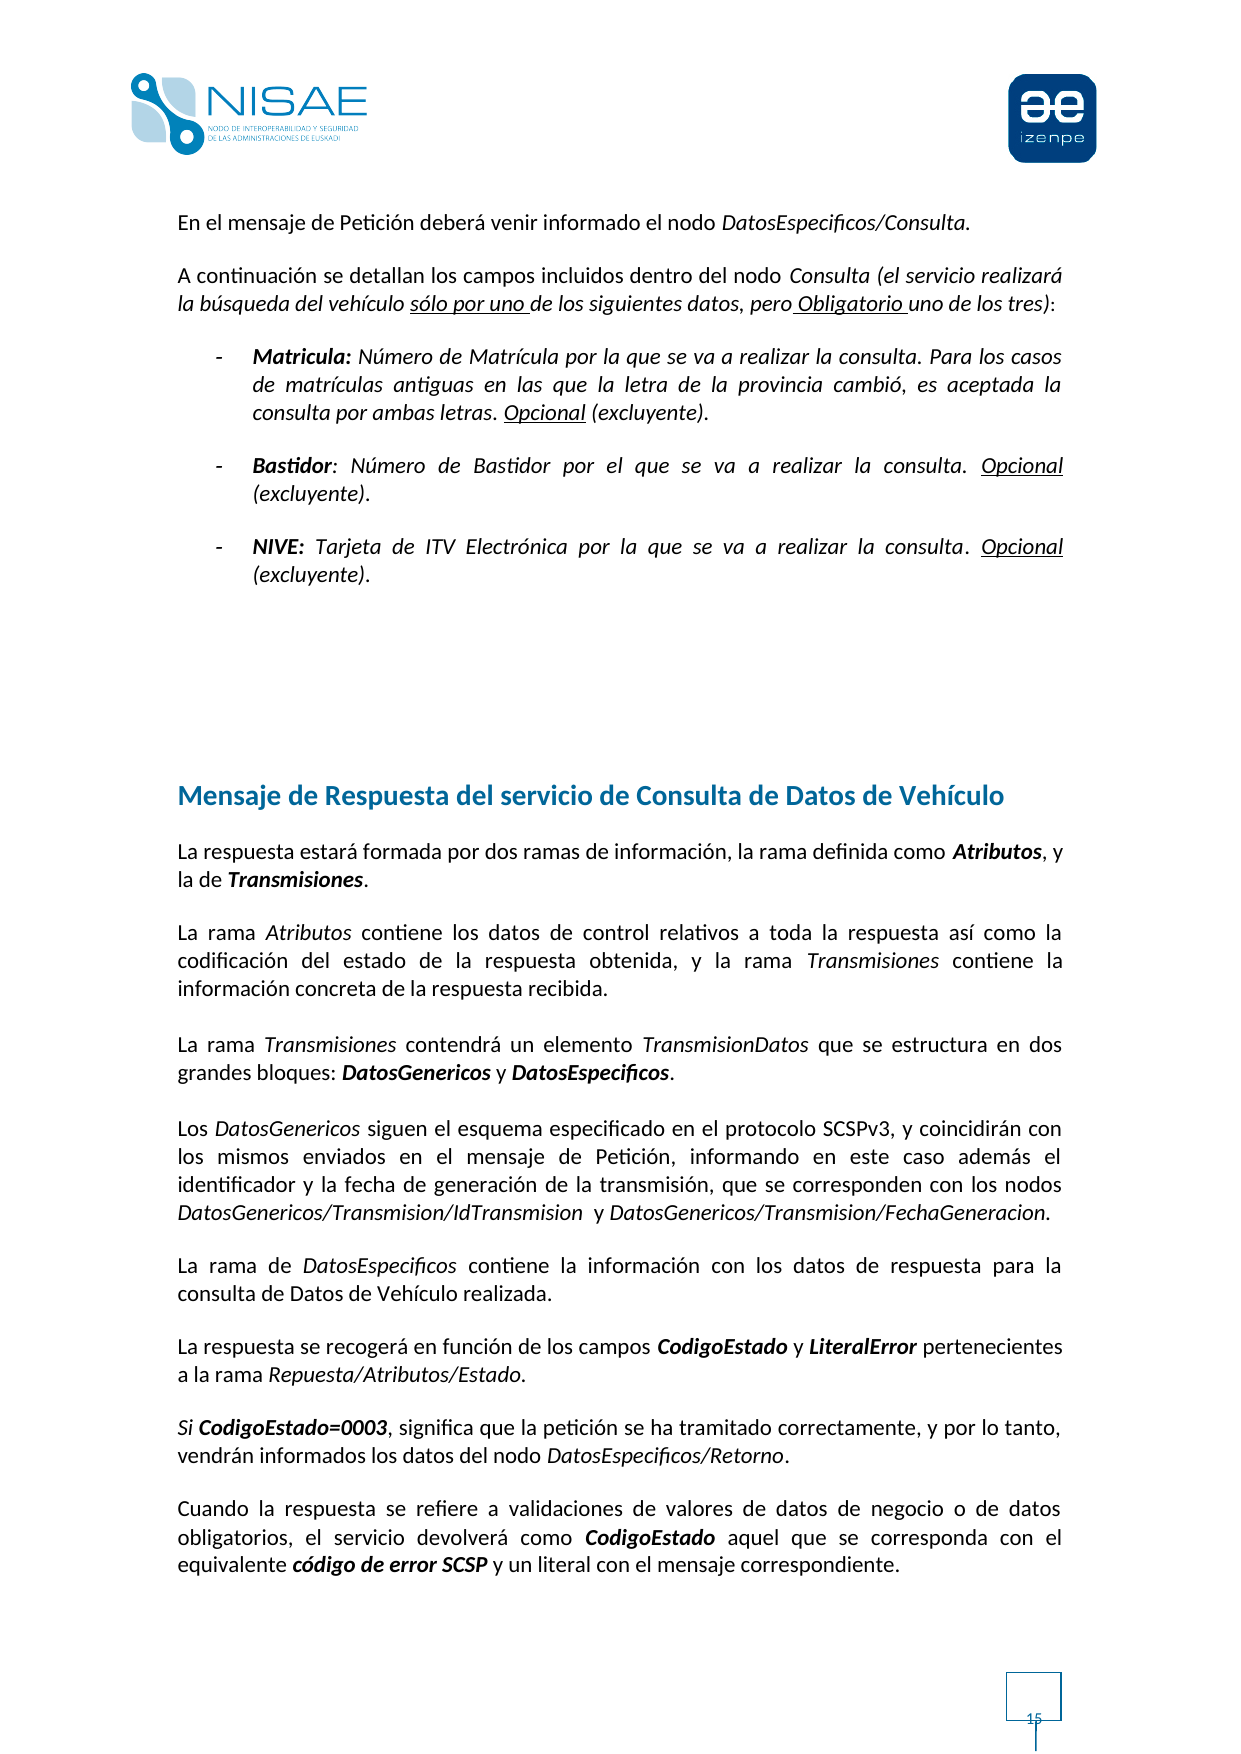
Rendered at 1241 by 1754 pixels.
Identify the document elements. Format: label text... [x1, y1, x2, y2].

list NIVE: Tarjeta de ITV Electrónica por la que se va a realizar la consulta. Opcional (excluyente). [215, 532, 1063, 588]
text La respuesta estará formada por dos ramas de información, la rama definida como Atributos, y la de Transmisiones. [177, 837, 1063, 893]
list Matricula: Número de Matrícula por la que se va a realizar la consulta. Para los casos de matrículas antiguas en las que la letra de la provincia cambió, es aceptada la consulta por ambas letras. Opcional (excluyente). [215, 342, 1063, 426]
text La rama Atributos contiene los datos de control relativos a toda la respuesta así como la codificación del estado de la respuesta obtenida, y la rama Transmisiones contiene la información concreta de la respuesta recibida. [177, 918, 1063, 1002]
text La respuesta se recogerá en función de los campos CodigoEstado y LiteralError pertenecientes a la rama Repuesta/Atributos/Estado. [177, 1332, 1063, 1388]
text La rama de DatosEspecificos contiene la información con los datos de respuesta para la consulta de Datos de Vehículo realizada. [177, 1251, 1063, 1307]
text Cuando la respuesta se refiere a validaciones de valores de datos de negocio o de datos obligatorios, el servicio devolverá como CodigoEstado aquel que se corresponda con el equivalente código de error SCSP y un literal con el mensaje correspondiente. [177, 1494, 1063, 1579]
text Los DatosGenericos siguen el esquema especificado en el protocolo SCSPv3, y coincidirán con los mismos enviados en el mensaje de Petición, informando en este caso además el identificador y la fecha de generación de la transmisión, que se corresponden con los nodos DatosGenericos/Transmision/IdTransmision y DatosGenericos/Transmision/FechaGeneracion. [177, 1114, 1063, 1226]
text Si CodigoEstado=0003, significa que la petición se ha tramitado correctamente, y por lo tanto, vendrán informados los datos del nodo DatosEspecificos/Retorno. [177, 1413, 1063, 1469]
picture [149, 73, 386, 155]
text La rama Transmisiones contendrá un elemento TransmisionDatos que se estructura en dos grandes bloques: DatosGenericos y DatosEspecificos. [177, 1030, 1063, 1086]
picture [1007, 74, 1097, 163]
text Mensaje de Respuesta del servicio de Consulta de Datos de Vehículo [177, 777, 1063, 812]
picture [181, 131, 193, 143]
picture [139, 81, 148, 90]
list Bastidor: Número de Bastidor por el que se va a realizar la consulta. Opcional (excluyente). [215, 451, 1063, 507]
text A continuación se detallan los campos incluidos dentro del nodo Consulta (el servicio realizará la búsqueda del vehículo sólo por uno de los siguientes datos, pero Obligatorio uno de los tres): [177, 261, 1063, 317]
picture [118, 73, 180, 155]
text En el mensaje de Petición deberá venir informado el nodo DatosEspecificos/Consulta. [177, 208, 1063, 236]
